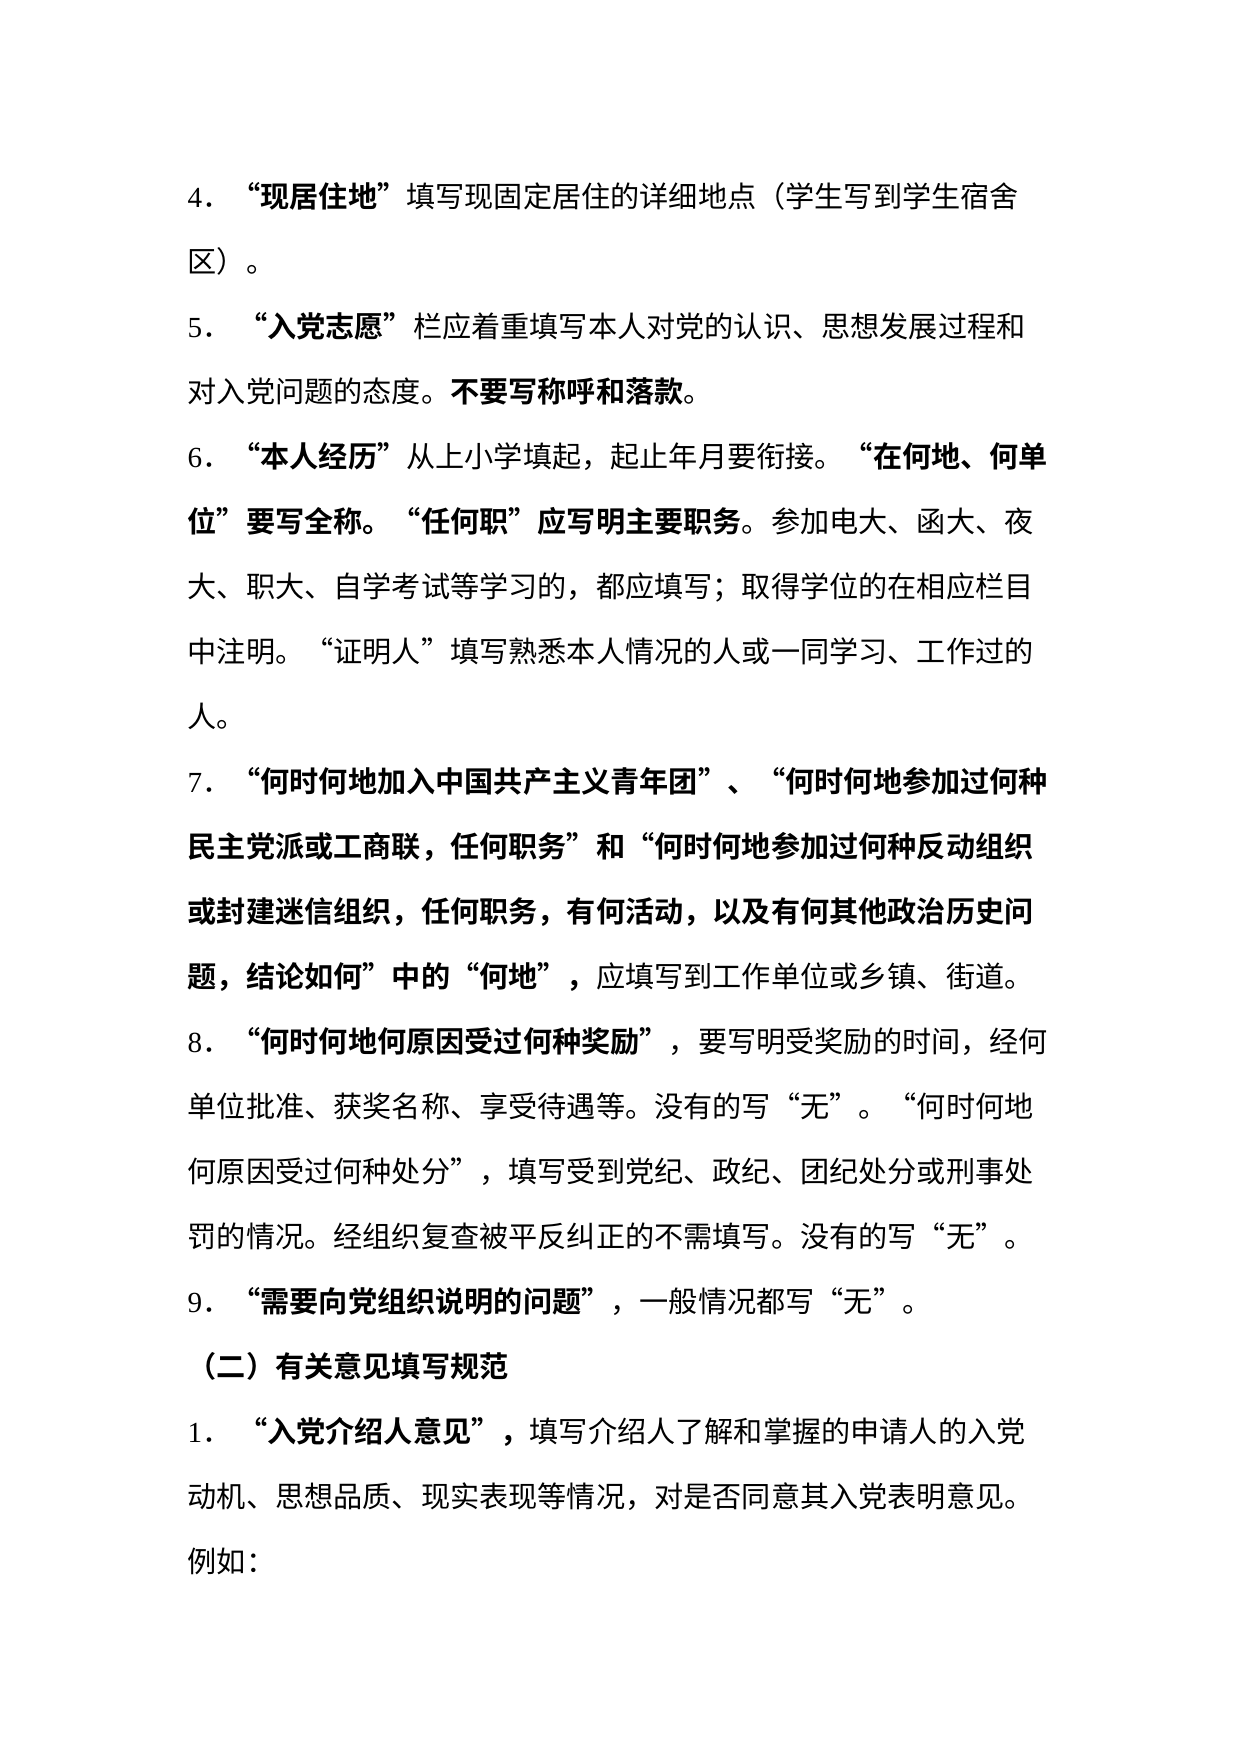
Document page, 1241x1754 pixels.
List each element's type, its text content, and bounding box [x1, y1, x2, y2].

text 7．“何时何地加入中国共产主义青年团”、“何时何地参加过何种民主党派或工商联，任何职务”和“何时何地参加过何种反动组织或封建迷信组织，任何职务，有何活动，以及有何其他政治历史问题，结论如何”中的“何地”，应填写到工作单位或乡镇、街道。 [187, 747, 1053, 1007]
text 6．“本人经历”从上小学填起，起止年月要衔接。“在何地、何单位”要写全称。“任何职”应写明主要职务。参加电大、函大、夜大、职大、自学考试等学习的，都应填写；取得学位的在相应栏目中注明。“证明人”填写熟悉本人情况的人或一同学习、工作过的人。 [187, 422, 1053, 747]
text 8．“何时何地何原因受过何种奖励”，要写明受奖励的时间，经何单位批准、获奖名称、享受待遇等。没有的写“无”。“何时何地何原因受过何种处分”，填写受到党纪、政纪、团纪处分或刑事处罚的情况。经组织复查被平反纠正的不需填写。没有的写“无”。 [187, 1007, 1053, 1267]
text 1． “入党介绍人意见”，填写介绍人了解和掌握的申请人的入党动机、思想品质、现实表现等情况，对是否同意其入党表明意见。例如： [187, 1397, 1053, 1592]
text 5． “入党志愿”栏应着重填写本人对党的认识、思想发展过程和对入党问题的态度。不要写称呼和落款。 [187, 292, 1053, 422]
text （二）有关意见填写规范 [187, 1332, 1053, 1397]
text 9．“需要向党组织说明的问题”，一般情况都写“无”。 [187, 1267, 1053, 1332]
text 4．“现居住地”填写现固定居住的详细地点（学生写到学生宿舍区）。 [187, 162, 1053, 292]
